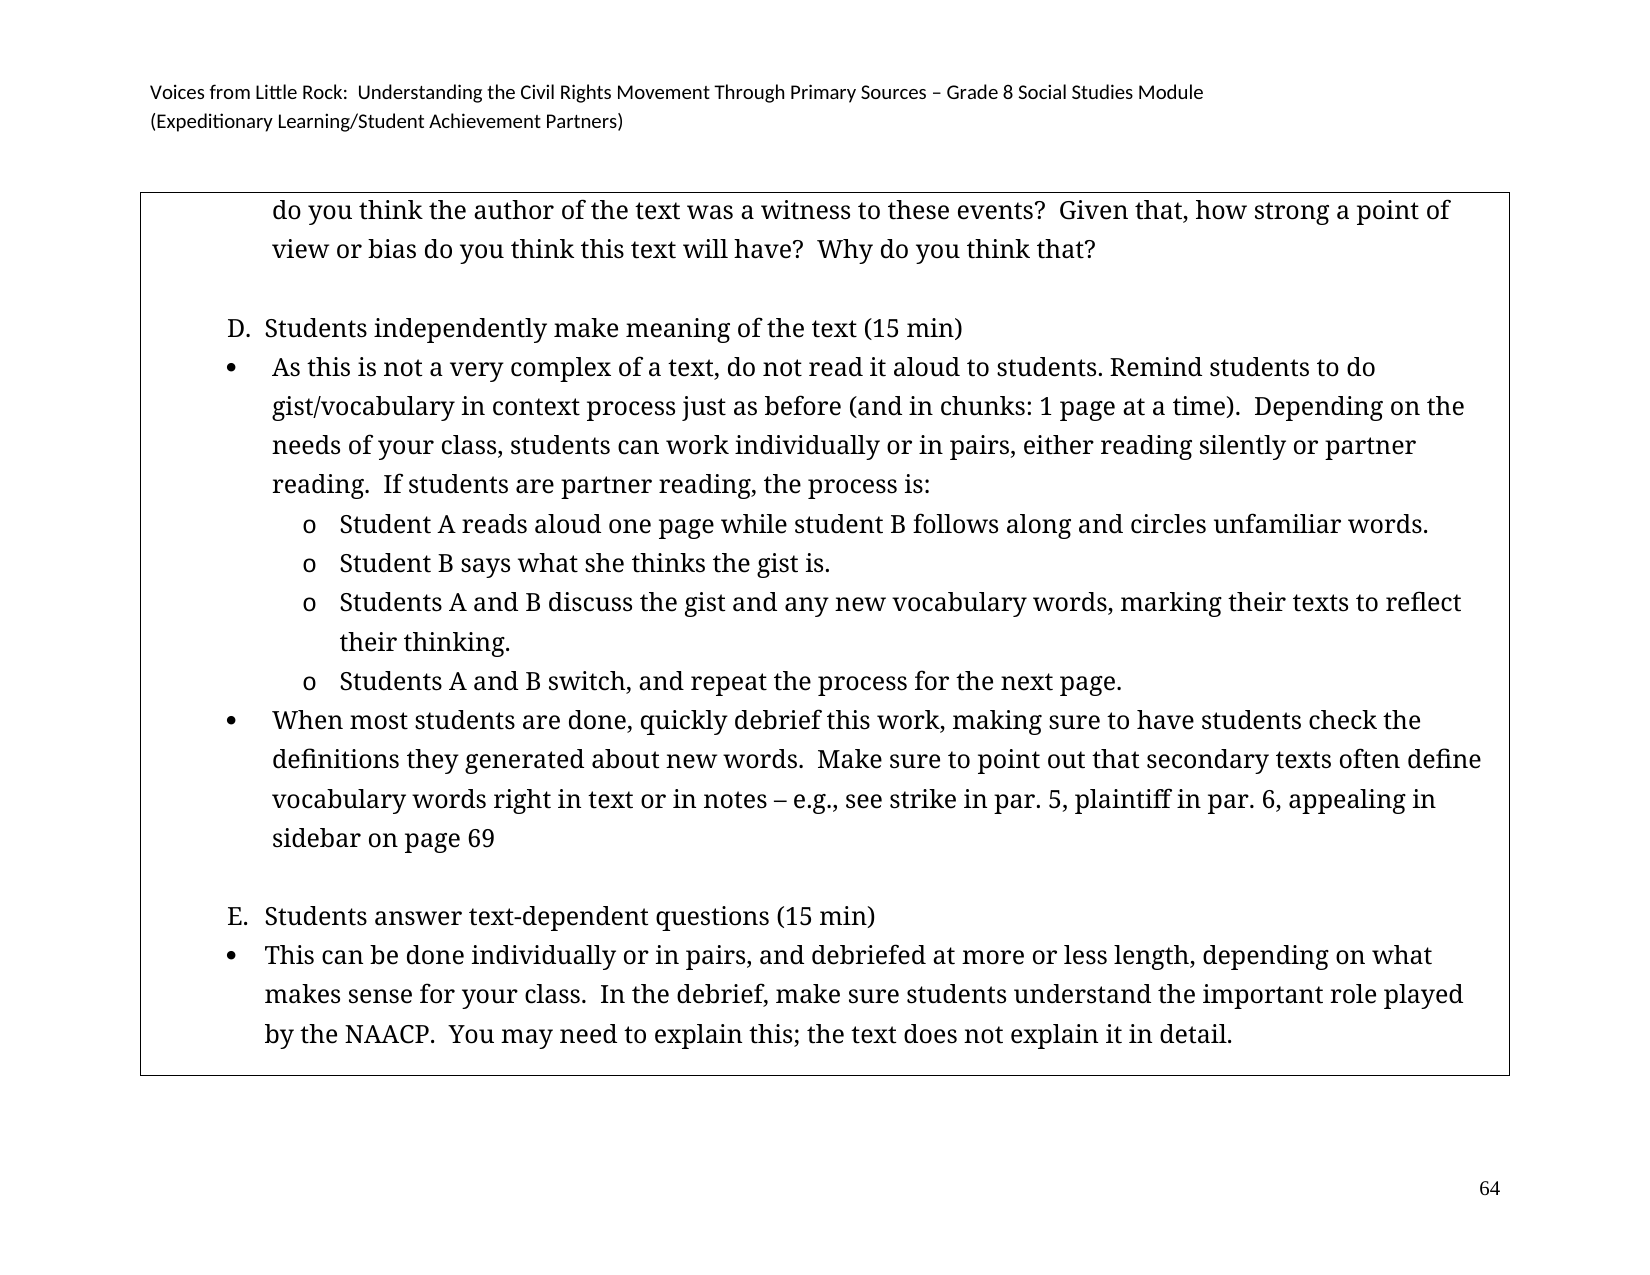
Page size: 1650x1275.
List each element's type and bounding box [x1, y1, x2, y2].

table_cell [141, 193, 1509, 1075]
